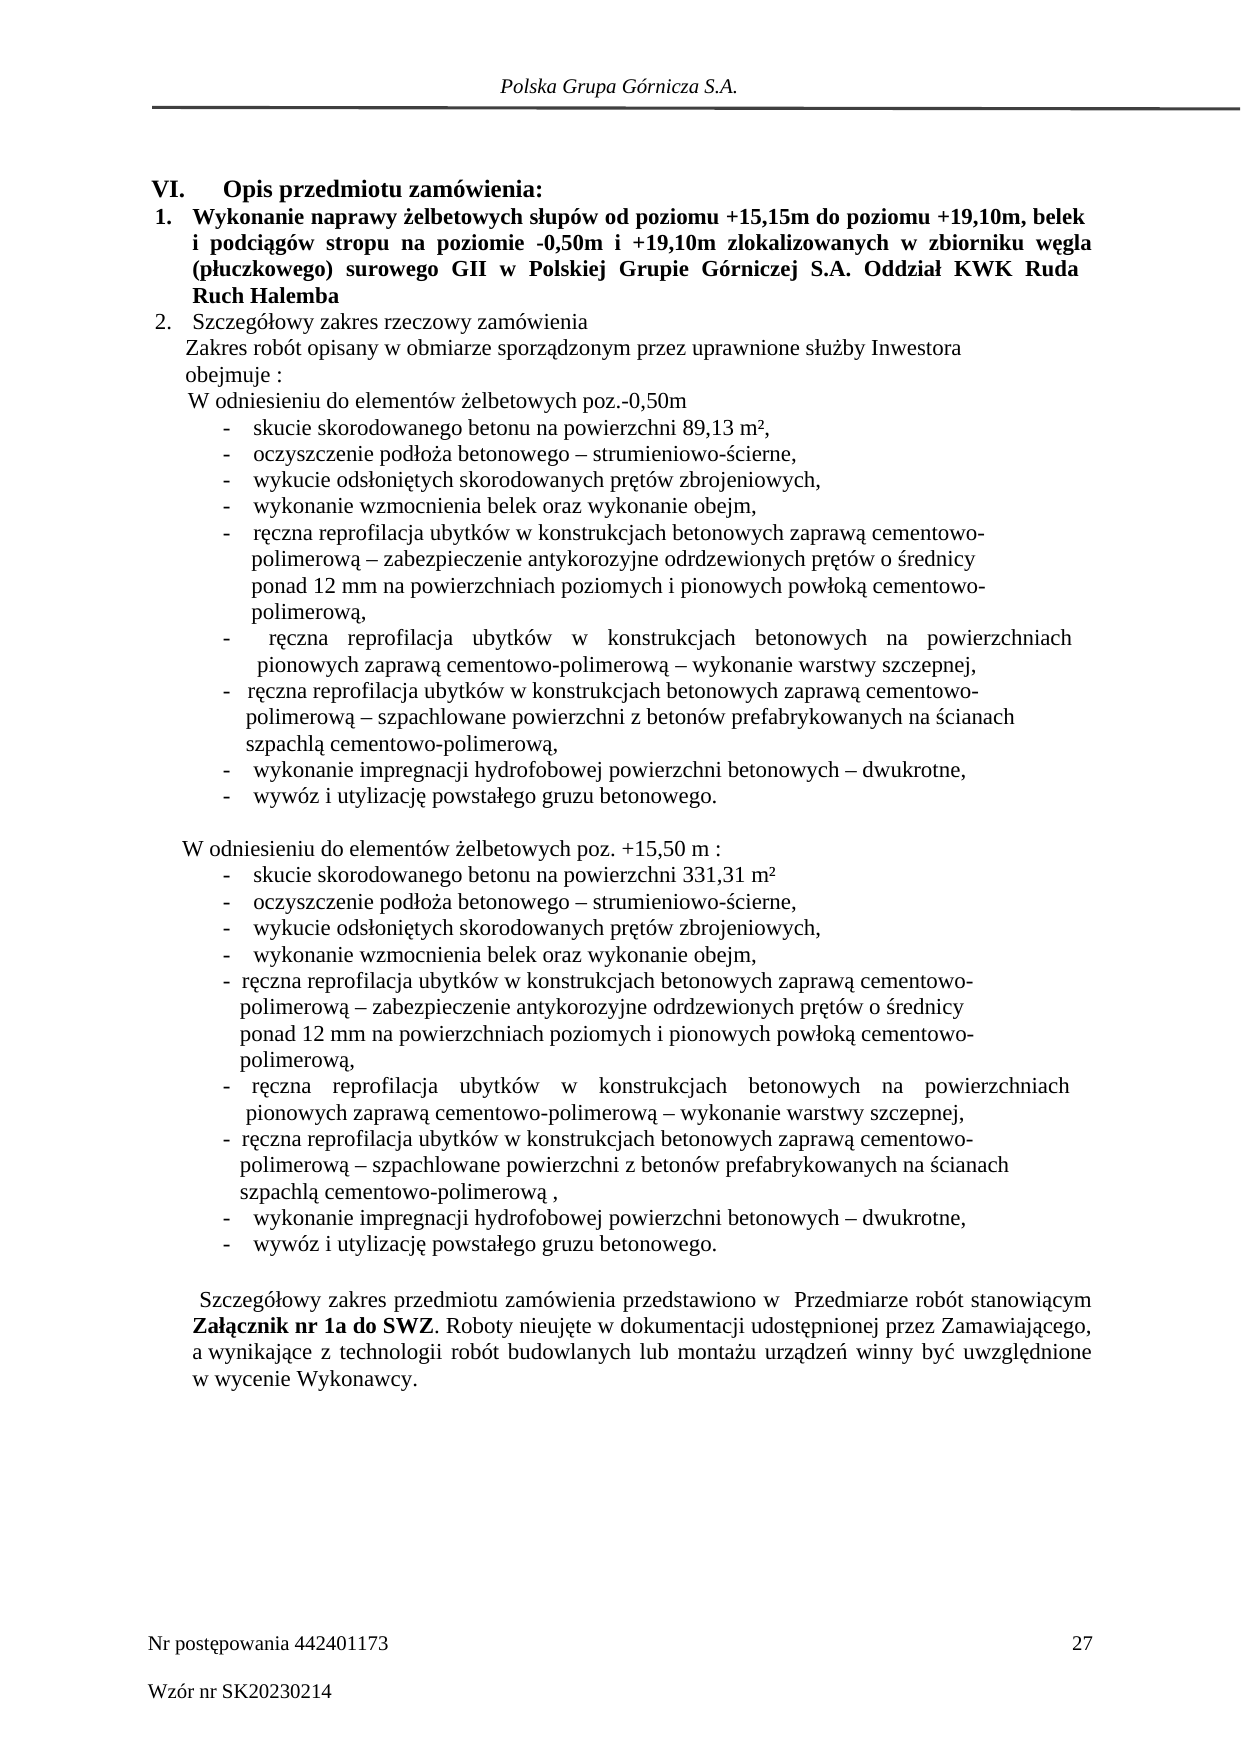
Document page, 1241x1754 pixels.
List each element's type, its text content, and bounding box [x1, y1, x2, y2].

list polimerową – zabezpieczenie antykorozyjne odrdzewionych prętów o średnicy [223, 993, 1093, 1020]
list - oczyszczenie podłoża betonowego – strumieniowo-ścierne, [223, 888, 1093, 914]
list - wykucie odsłoniętych skorodowanych prętów zbrojeniowych, [223, 914, 1093, 941]
list - ręczna reprofilacja ubytków w konstrukcjach betonowych na powierzchniach pionowych zaprawą cementowo-polimerową – wykonanie warstwy szczepnej, [223, 624, 1093, 677]
list - ręczna reprofilacja ubytków w konstrukcjach betonowych zaprawą cementowo- [223, 519, 1093, 545]
list ponad 12 mm na powierzchniach poziomych i pionowych powłoką cementowo- [223, 572, 1093, 598]
list szpachlą cementowo-polimerową, [223, 730, 1093, 756]
text obejmuje : [148, 361, 1093, 387]
list polimerową – zabezpieczenie antykorozyjne odrdzewionych prętów o średnicy [223, 545, 1093, 572]
list - wykonanie impregnacji hydrofobowej powierzchni betonowych – dwukrotne, [223, 1204, 1093, 1231]
list - ręczna reprofilacja ubytków w konstrukcjach betonowych zaprawą cementowo- [223, 1125, 1093, 1151]
list - wykonanie wzmocnienia belek oraz wykonanie obejm, [223, 941, 1093, 967]
list - ręczna reprofilacja ubytków w konstrukcjach betonowych zaprawą cementowo- [223, 677, 1093, 703]
list - skucie skorodowanego betonu na powierzchni 89,13 m², [223, 413, 1093, 440]
list - ręczna reprofilacja ubytków w konstrukcjach betonowych zaprawą cementowo- [223, 967, 1093, 993]
list polimerową – szpachlowane powierzchni z betonów prefabrykowanych na ścianach [223, 703, 1093, 730]
list szpachlą cementowo-polimerową , [223, 1178, 1093, 1204]
list Opis przedmiotu zamówienia: [185, 174, 1093, 203]
list ponad 12 mm na powierzchniach poziomych i pionowych powłoką cementowo- [223, 1020, 1093, 1046]
list polimerową, [223, 598, 1093, 624]
list - wywóz i utylizację powstałego gruzu betonowego. [223, 1231, 1093, 1257]
list - wywóz i utylizację powstałego gruzu betonowego. [223, 782, 1093, 809]
text Zakres robót opisany w obmiarze sporządzonym przez uprawnione służby Inwestora [148, 334, 1093, 361]
list Wykonanie naprawy żelbetowych słupów od poziomu +15,15m do poziomu +19,10m, belek i podciągów stropu na poziomie -0,50m i +19,10m zlokalizowanych w zbiorniku węgla (płuczkowego) surowego GII w Polskiej Grupie Górniczej S.A. Oddział KWK Ruda Ruch Halemba [154, 203, 1093, 308]
list Szczegółowy zakres rzeczowy zamówienia [154, 308, 1093, 334]
list polimerową – szpachlowane powierzchni z betonów prefabrykowanych na ścianach [223, 1151, 1093, 1178]
list Szczegółowy zakres przedmiotu zamówienia przedstawiono w Przedmiarze robót stanowiącym Załącznik nr 1a do SWZ. Roboty nieujęte w dokumentacji udostępnionej przez Zamawiającego, a wynikające z technologii robót budowlanych lub montażu urządzeń winny być uwzględnione w wycenie Wykonawcy. [192, 1286, 1093, 1391]
list - wykucie odsłoniętych skorodowanych prętów zbrojeniowych, [223, 466, 1093, 493]
text W odniesieniu do elementów żelbetowych poz. +15,50 m : [148, 835, 1093, 862]
list - oczyszczenie podłoża betonowego – strumieniowo-ścierne, [223, 440, 1093, 466]
list polimerową, [223, 1046, 1093, 1072]
list - wykonanie impregnacji hydrofobowej powierzchni betonowych – dwukrotne, [223, 756, 1093, 782]
list - ręczna reprofilacja ubytków w konstrukcjach betonowych na powierzchniach pionowych zaprawą cementowo-polimerową – wykonanie warstwy szczepnej, [223, 1072, 1093, 1125]
text W odniesieniu do elementów żelbetowych poz.-0,50m [148, 387, 1093, 413]
list - wykonanie wzmocnienia belek oraz wykonanie obejm, [223, 493, 1093, 519]
list - skucie skorodowanego betonu na powierzchni 331,31 m² [223, 862, 1093, 888]
